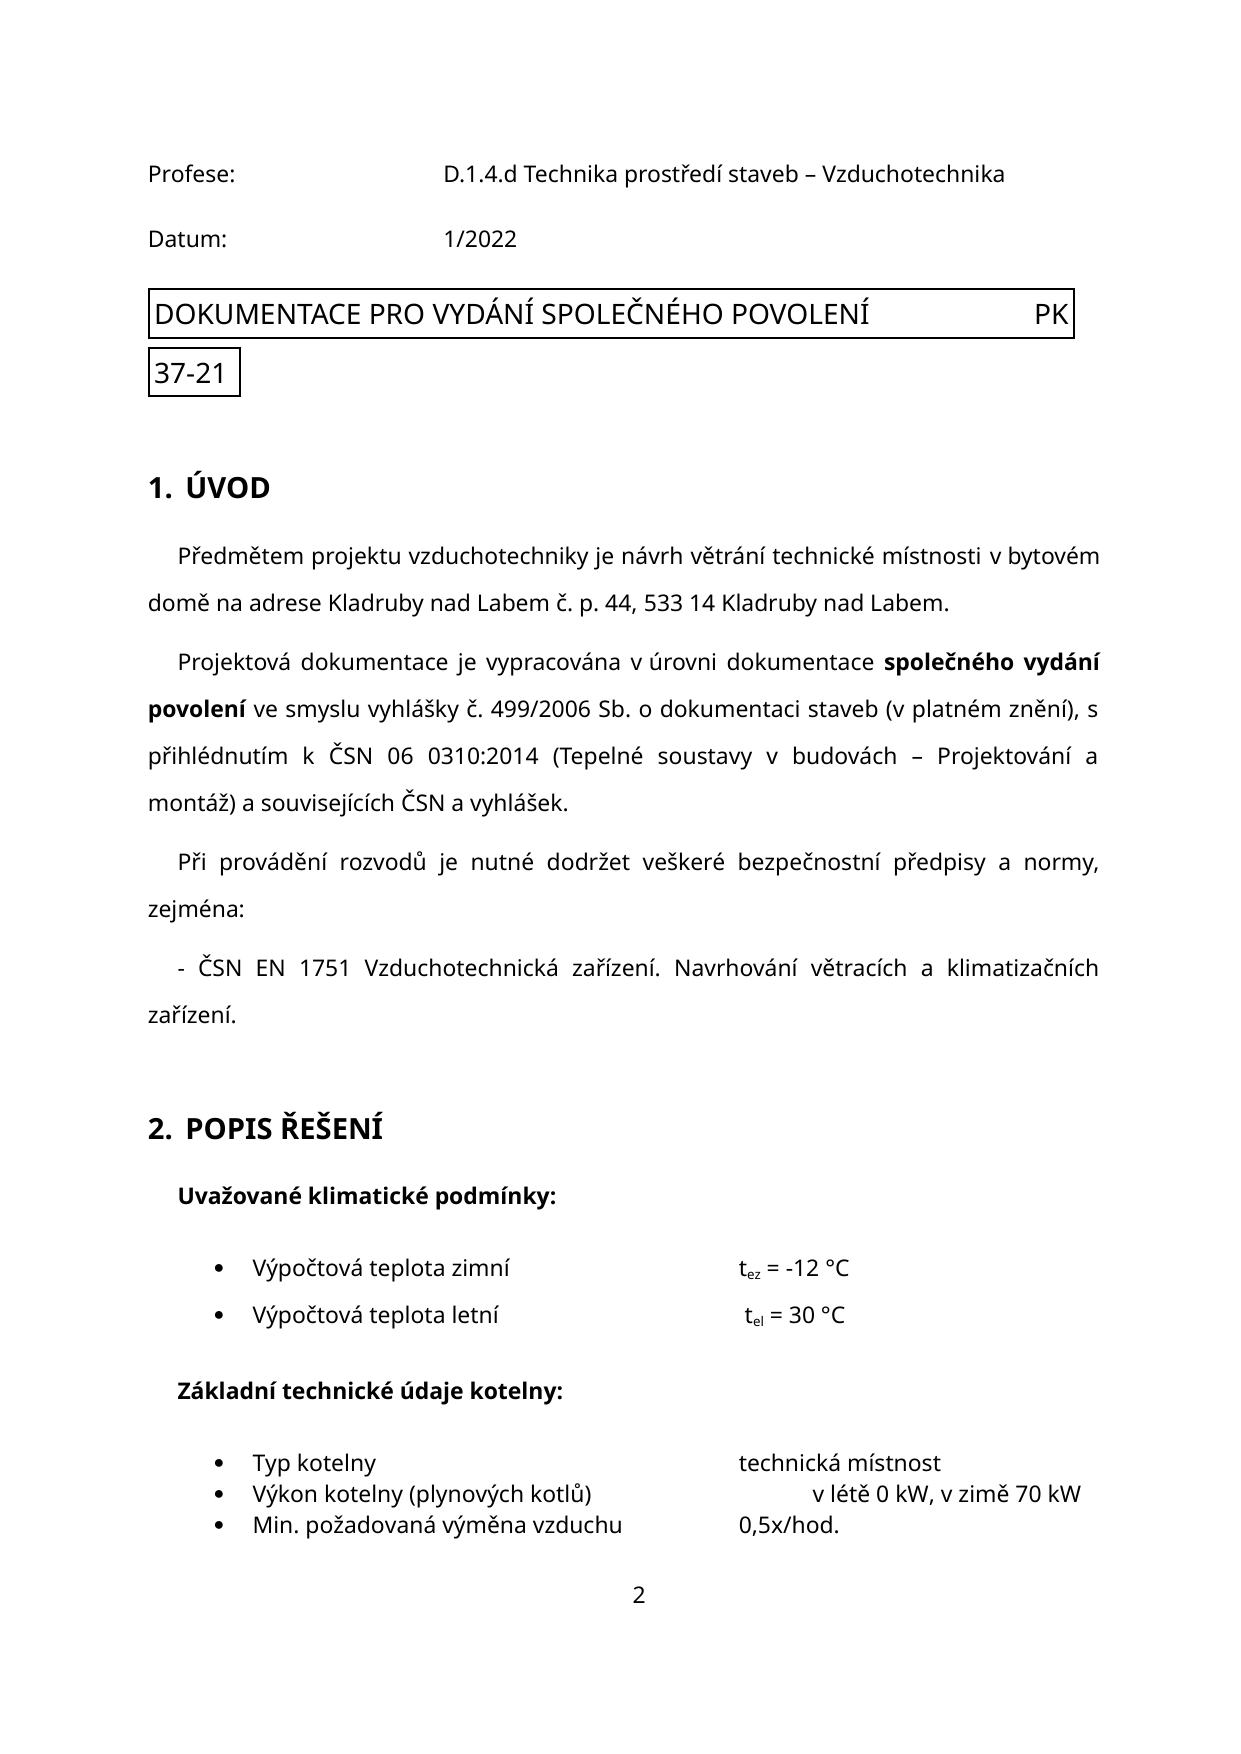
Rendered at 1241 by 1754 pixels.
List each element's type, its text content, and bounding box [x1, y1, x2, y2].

subtitle popis řešení [148, 1108, 1100, 1148]
list Výpočtová teplota letní tel = 30 °C [215, 1299, 1100, 1330]
text Základní technické údaje kotelny: [148, 1375, 1100, 1406]
text Při provádění rozvodů je nutné dodržet veškeré bezpečnostní předpisy a normy, zejména: [148, 846, 1100, 924]
text Projektová dokumentace je vypracována v úrovni dokumentace společného vydání povolení ve smyslu vyhlášky č. 499/2006 Sb. o dokumentaci staveb (v platném znění), s přihlédnutím k ČSN 06 0310:2014 (Tepelné soustavy v budovách – Projektování a montáž) a souvisejících ČSN a vyhlášek. [148, 646, 1100, 818]
text Profese: D.1.4.d Technika prostředí staveb – Vzduchotechnika [148, 158, 1100, 189]
list Výpočtová teplota zimní tez = -12 °C [215, 1252, 1100, 1283]
list Min. požadovaná výměna vzduchu 0,5x/hod. [215, 1509, 1100, 1541]
text Uvažované klimatické podmínky: [148, 1180, 1100, 1212]
list Výkon kotelny (plynových kotlů) v létě 0 kW, v zimě 70 kW [215, 1478, 1100, 1509]
list Typ kotelny technická místnost [215, 1447, 1100, 1478]
text DOKUMENTACE PRO VYDÁNÍ SPOLEČNÉHO POVOLENÍ PK 37-21 [148, 288, 1100, 397]
subtitle ÚVOD [148, 468, 1100, 507]
text Datum: 1/2022 [148, 223, 1100, 254]
text - ČSN EN 1751 Vzduchotechnická zařízení. Navrhování větracích a klimatizačních zařízení. [148, 952, 1100, 1030]
text Předmětem projektu vzduchotechniky je návrh větrání technické místnosti v bytovém domě na adrese Kladruby nad Labem č. p. 44, 533 14 Kladruby nad Labem. [148, 539, 1100, 618]
